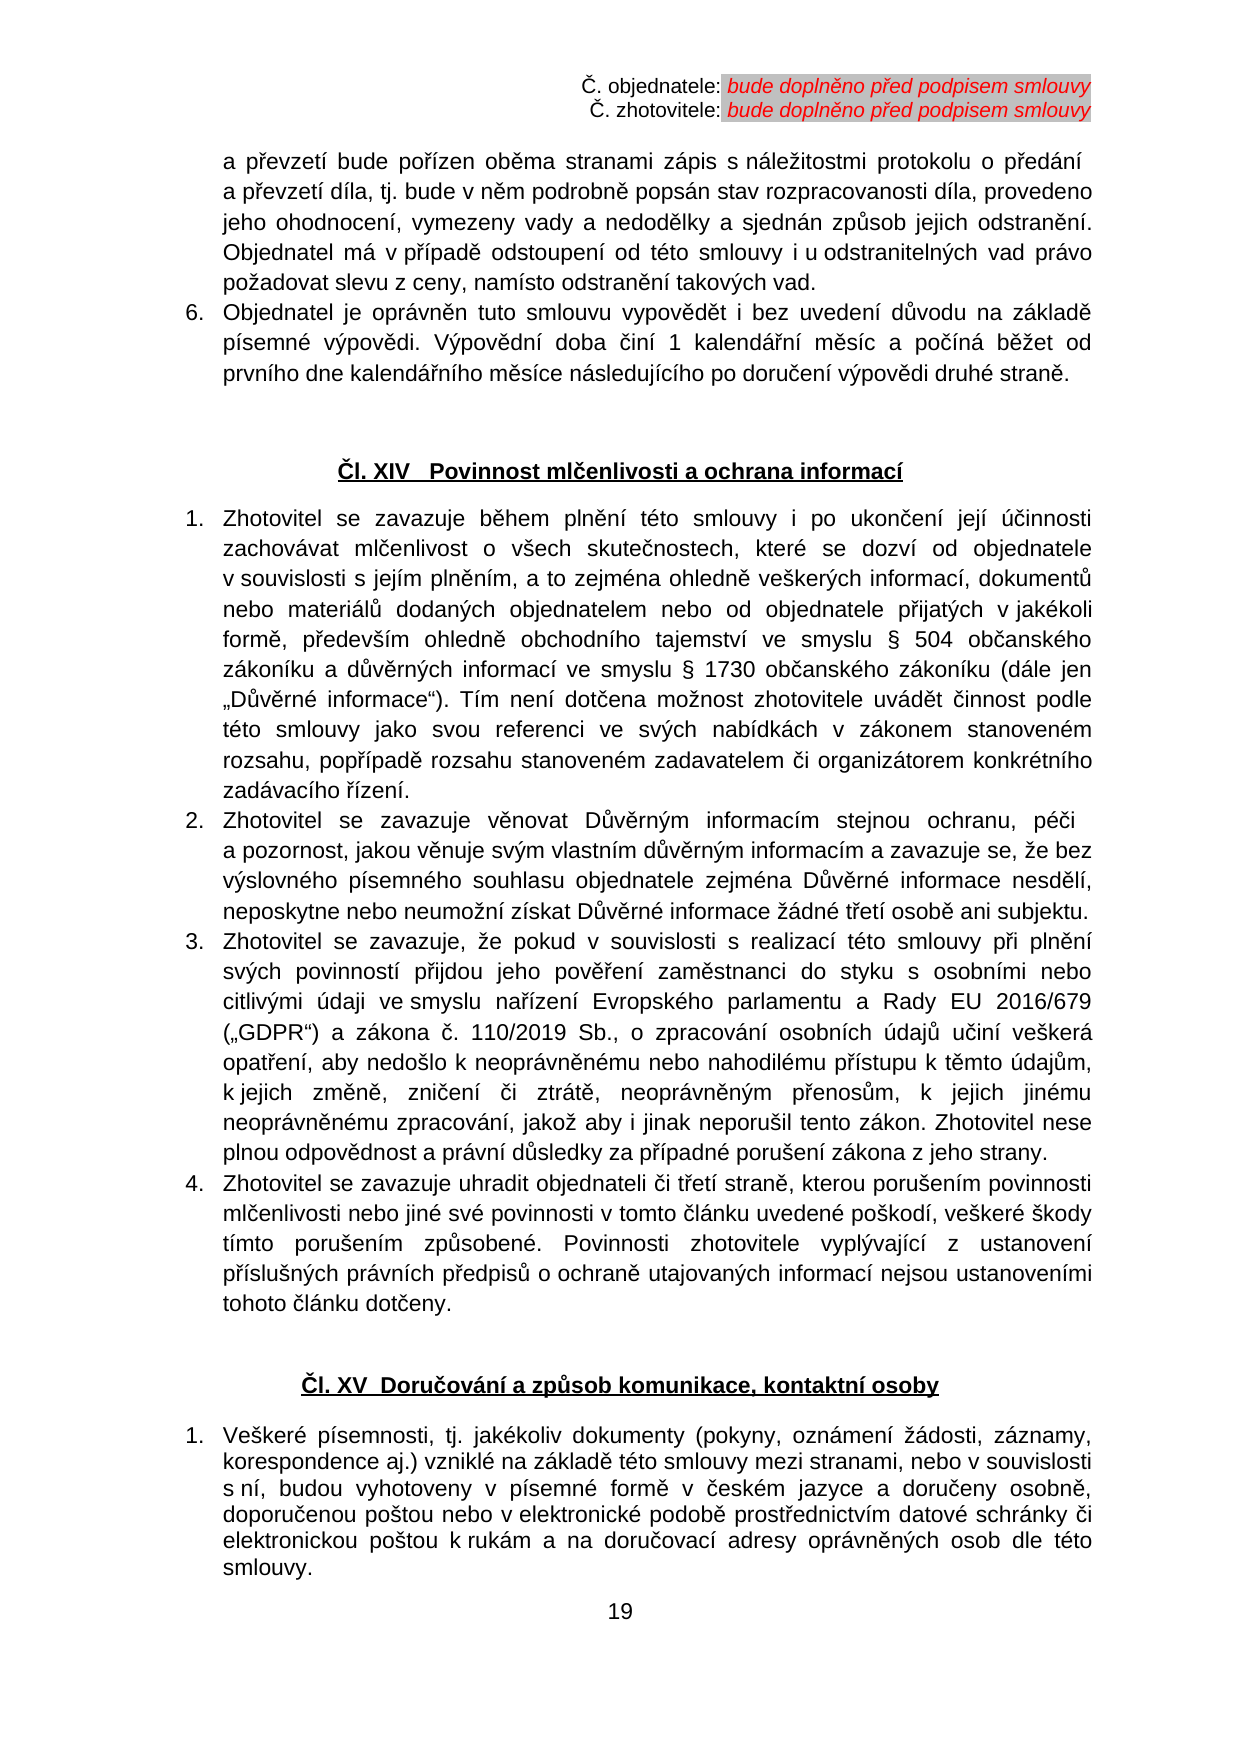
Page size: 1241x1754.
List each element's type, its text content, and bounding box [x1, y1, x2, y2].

list Veškeré písemnosti, tj. jakékoliv dokumenty (pokyny, oznámení žádosti, záznamy, korespondence aj.) vzniklé na základě této smlouvy mezi stranami, nebo v souvislosti s ní, budou vyhotoveny v písemné formě v českém jazyce a doručeny osobně, doporučenou poštou nebo v elektronické podobě prostřednictvím datové schránky či elektronickou poštou k rukám a na doručovací adresy oprávněných osob dle této smlouvy. [185, 1422, 1093, 1580]
list Objednatel je oprávněn tuto smlouvu vypovědět i bez uvedení důvodu na základě písemné výpovědi. Výpovědní doba činí 1 kalendářní měsíc a počíná běžet od prvního dne kalendářního měsíce následujícího po doručení výpovědi druhé straně. [185, 299, 1093, 386]
list Zhotovitel se zavazuje během plnění této smlouvy i po ukončení její účinnosti zachovávat mlčenlivost o všech skutečnostech, které se dozví od objednatele v souvislosti s jejím plněním, a to zejména ohledně veškerých informací, dokumentů nebo materiálů dodaných objednatelem nebo od objednatele přijatých v jakékoli formě, především ohledně obchodního tajemství ve smyslu § 504 občanského zákoníku a důvěrných informací ve smyslu § 1730 občanského zákoníku (dále jen „Důvěrné informace“). Tím není dotčena možnost zhotovitele uvádět činnost podle této smlouvy jako svou referenci ve svých nabídkách v zákonem stanoveném rozsahu, popřípadě rozsahu stanoveném zadavatelem či organizátorem konkrétního zadávacího řízení. [185, 505, 1093, 803]
text Čl. XV Doručování a způsob komunikace, kontaktní osoby [148, 1372, 1093, 1398]
list Zhotovitel se zavazuje uhradit objednateli či třetí straně, kterou porušením povinnosti mlčenlivosti nebo jiné své povinnosti v tomto článku uvedené poškodí, veškeré škody tímto porušením způsobené. Povinnosti zhotovitele vyplývající z ustanovení příslušných právních předpisů o ochraně utajovaných informací nejsou ustanoveními tohoto článku dotčeny. [185, 1169, 1093, 1317]
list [185, 148, 1093, 295]
list Zhotovitel se zavazuje věnovat Důvěrným informacím stejnou ochranu, péči a pozornost, jakou věnuje svým vlastním důvěrným informacím a zavazuje se, že bez výslovného písemného souhlasu objednatele zejména Důvěrné informace nesdělí, neposkytne nebo neumožní získat Důvěrné informace žádné třetí osobě ani subjektu. [185, 807, 1093, 924]
text Čl. XIV Povinnost mlčenlivosti a ochrana informací [148, 458, 1093, 484]
list Zhotovitel se zavazuje, že pokud v souvislosti s realizací této smlouvy při plnění svých povinností přijdou jeho pověření zaměstnanci do styku s osobními nebo citlivými údaji ve smyslu nařízení Evropského parlamentu a Rady EU 2016/679 („GDPR“) a zákona č. 110/2019 Sb., o zpracování osobních údajů učiní veškerá opatření, aby nedošlo k neoprávněnému nebo nahodilému přístupu k těmto údajům, k jejich změně, zničení či ztrátě, neoprávněným přenosům, k jejich jinému neoprávněnému zpracování, jakož aby i jinak neporušil tento zákon. Zhotovitel nese plnou odpovědnost a právní důsledky za případné porušení zákona z jeho strany. [185, 928, 1093, 1166]
